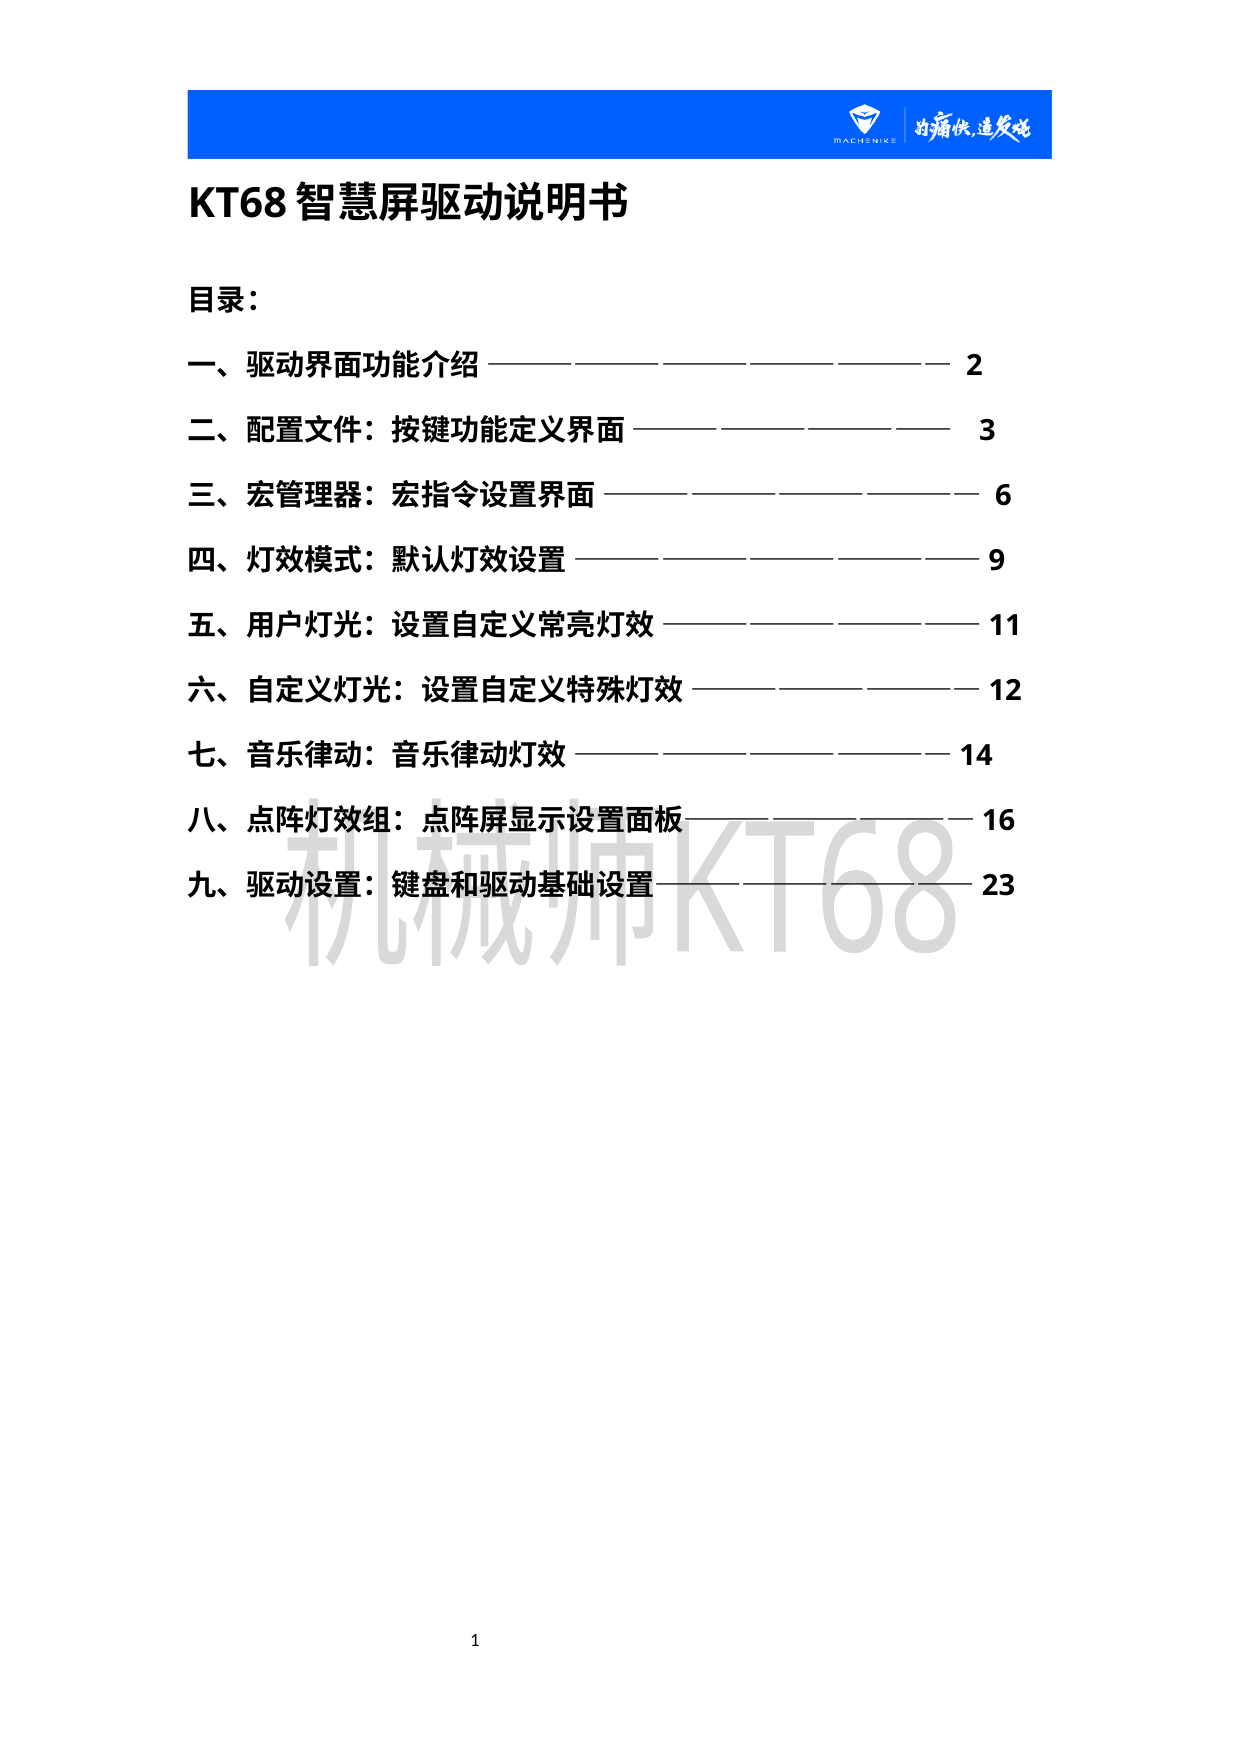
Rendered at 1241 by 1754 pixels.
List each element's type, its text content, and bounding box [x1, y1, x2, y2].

text 目录： [187, 265, 1053, 330]
picture [187, 90, 1052, 159]
list 配置文件：按键功能定义界面 ——————————— 3 [187, 395, 1053, 460]
list 六、自定义灯光：设置自定义特殊灯效 —————————— 12 [187, 655, 1053, 720]
list 八、点阵灯效组：点阵屏显示设置面板—————————— 16 [187, 785, 1053, 850]
list 七、音乐律动：音乐律动灯效 ————————————— 14 [187, 720, 1053, 785]
list 九、驱动设置：键盘和驱动基础设置——————————— 23 [187, 850, 1053, 915]
list 驱动界面功能介绍 ———————————————— 2 [187, 330, 1053, 395]
list 五、用户灯光：设置自定义常亮灯效 ——————————— 11 [187, 590, 1053, 655]
text KT68智慧屏驱动说明书 [187, 167, 1053, 232]
list 四、灯效模式：默认灯效设置 —————————————— 9 [187, 525, 1053, 590]
list 宏管理器：宏指令设置界面 ————————————— 6 [187, 460, 1053, 525]
